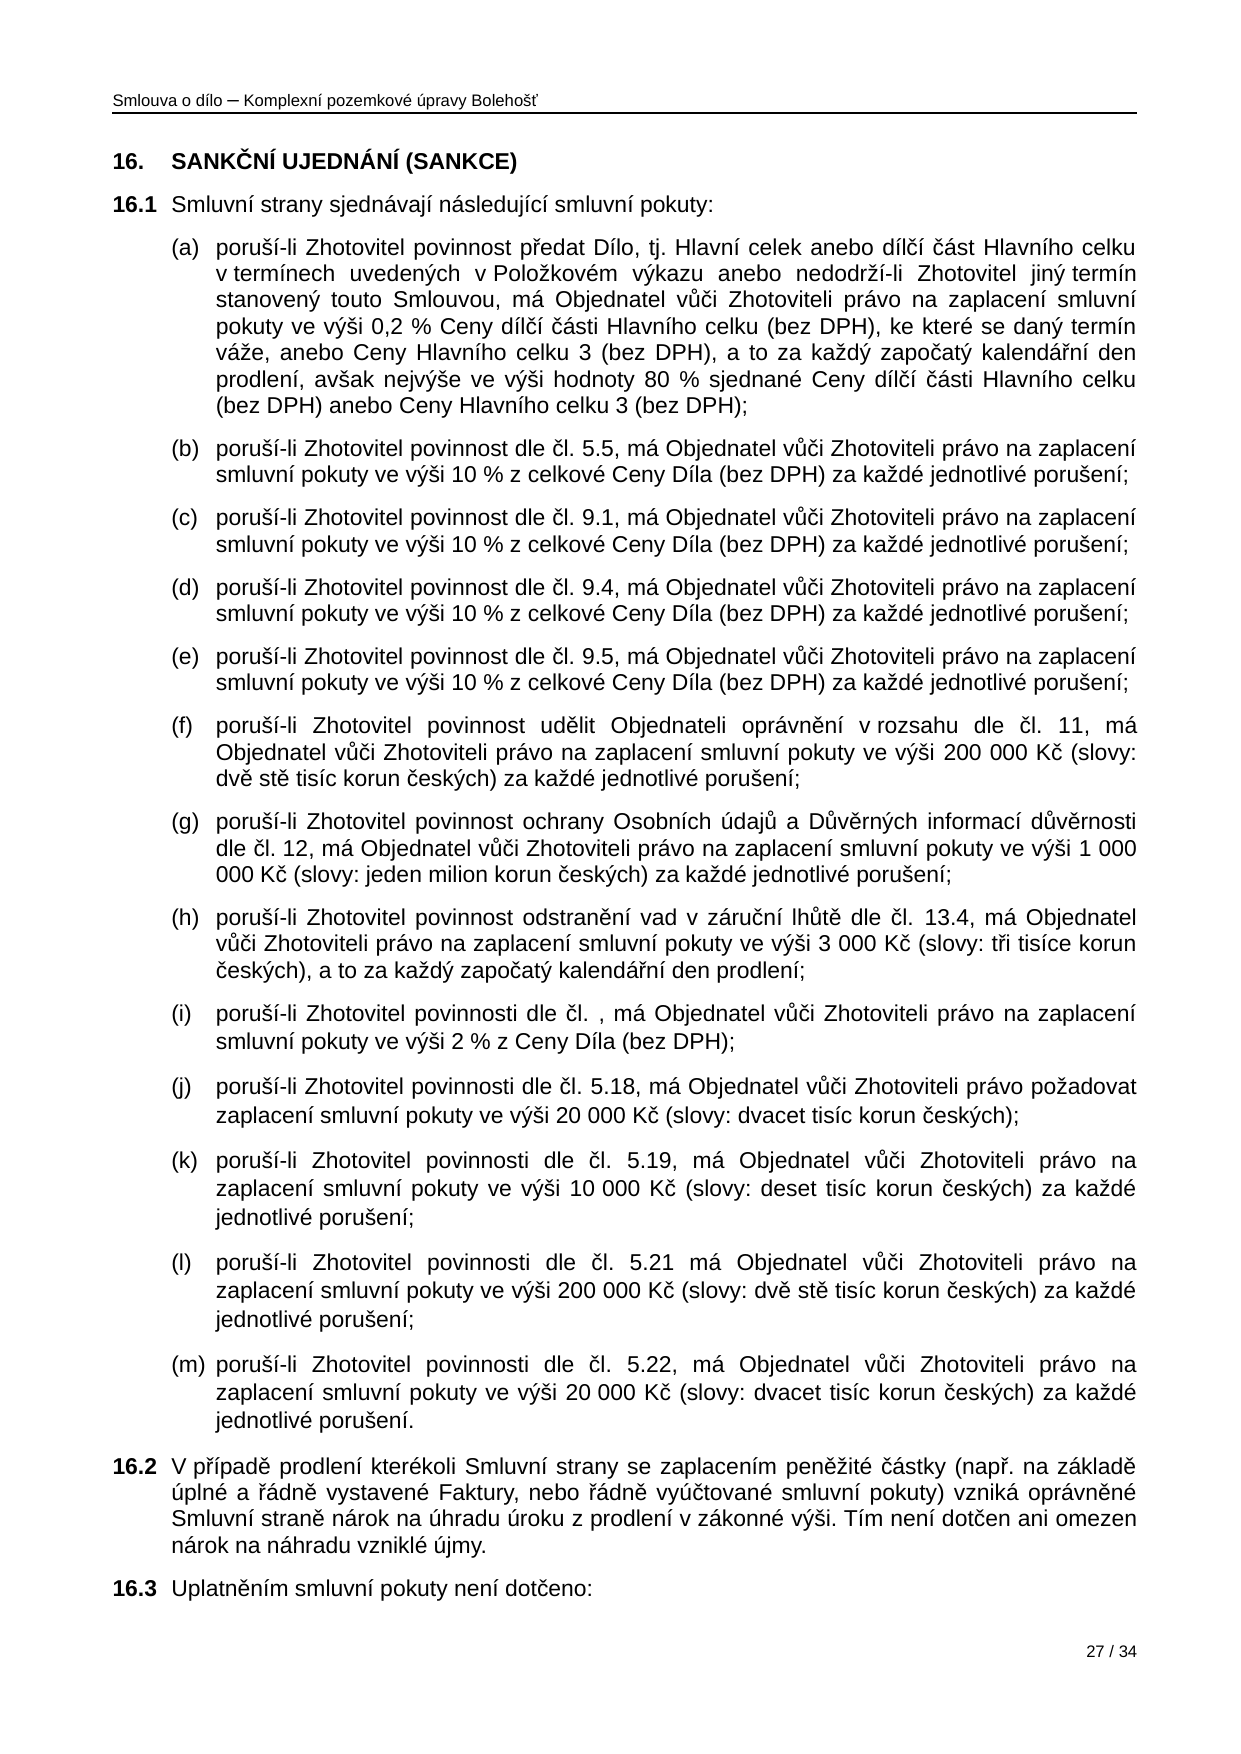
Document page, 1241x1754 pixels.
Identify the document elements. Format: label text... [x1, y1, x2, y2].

list poruší-li Zhotovitel povinnost dle čl. 9.1, má Objednatel vůči Zhotoviteli právo na zaplacení smluvní pokuty ve výši 10 % z celkové Ceny Díla (bez DPH) za každé jednotlivé porušení; [171, 504, 1137, 557]
text poruší-li Zhotovitel povinnosti dle čl. 5.19, má Objednatel vůči Zhotoviteli právo na zaplacení smluvní pokuty ve výši 10 000 Kč (slovy: deset tisíc korun českých) za každé jednotlivé porušení; [171, 1147, 1137, 1230]
text poruší-li Zhotovitel povinnosti dle čl. 5.18, má Objednatel vůči Zhotoviteli právo požadovat zaplacení smluvní pokuty ve výši 20 000 Kč (slovy: dvacet tisíc korun českých); [171, 1073, 1137, 1128]
text poruší-li Zhotovitel povinnosti dle čl. 5.21 má Objednatel vůči Zhotoviteli právo na zaplacení smluvní pokuty ve výši 200 000 Kč (slovy: dvě stě tisíc korun českých) za každé jednotlivé porušení; [171, 1249, 1137, 1332]
text Smluvní strany sjednávají následující smluvní pokuty: [112, 191, 1137, 217]
text poruší-li Zhotovitel povinnost udělit Objednateli oprávnění v rozsahu dle čl. 11, má Objednatel vůči Zhotoviteli právo na zaplacení smluvní pokuty ve výši 200 000 Kč (slovy: dvě stě tisíc korun českých) za každé jednotlivé porušení; [171, 712, 1137, 791]
text Uplatněním smluvní pokuty není dotčeno: [112, 1575, 1137, 1601]
text Sankční ujednání (SANKCE) [112, 148, 1137, 174]
text poruší-li Zhotovitel povinnost odstranění vad v záruční lhůtě dle čl. 13.4, má Objednatel vůči Zhotoviteli právo na zaplacení smluvní pokuty ve výši 3 000 Kč (slovy: tři tisíce korun českých), a to za každý započatý kalendářní den prodlení; [171, 904, 1137, 983]
list poruší-li Zhotovitel povinnost dle čl. 5.5, má Objednatel vůči Zhotoviteli právo na zaplacení smluvní pokuty ve výši 10 % z celkové Ceny Díla (bez DPH) za každé jednotlivé porušení; [171, 435, 1137, 488]
list poruší-li Zhotovitel povinnost předat Dílo, tj. Hlavní celek anebo dílčí část Hlavního celku v termínech uvedených v Položkovém výkazu anebo nedodrží-li Zhotovitel jiný termín stanovený touto Smlouvou, má Objednatel vůči Zhotoviteli právo na zaplacení smluvní pokuty ve výši 0,2 % Ceny dílčí části Hlavního celku (bez DPH), ke které se daný termín váže, anebo Ceny Hlavního celku 3 (bez DPH), a to za každý započatý kalendářní den prodlení, avšak nejvýše ve výši hodnoty 80 % sjednané Ceny dílčí části Hlavního celku (bez DPH) anebo Ceny Hlavního celku 3 (bez DPH); [171, 234, 1137, 418]
list poruší-li Zhotovitel povinnost dle čl. 9.5, má Objednatel vůči Zhotoviteli právo na zaplacení smluvní pokuty ve výši 10 % z celkové Ceny Díla (bez DPH) za každé jednotlivé porušení; [171, 643, 1137, 696]
text V případě prodlení kterékoli Smluvní strany se zaplacením peněžité částky (např. na základě úplné a řádně vystavené Faktury, nebo řádně vyúčtované smluvní pokuty) vzniká oprávněné Smluvní straně nárok na úhradu úroku z prodlení v zákonné výši. Tím není dotčen ani omezen nárok na náhradu vzniklé újmy. [112, 1453, 1137, 1558]
text poruší-li Zhotovitel povinnosti dle čl. 5.22, má Objednatel vůči Zhotoviteli právo na zaplacení smluvní pokuty ve výši 20 000 Kč (slovy: dvacet tisíc korun českých) za každé jednotlivé porušení. [171, 1351, 1137, 1434]
text poruší-li Zhotovitel povinnost ochrany Osobních údajů a Důvěrných informací důvěrnosti dle čl. 12, má Objednatel vůči Zhotoviteli právo na zaplacení smluvní pokuty ve výši 1 000 000 Kč (slovy: jeden milion korun českých) za každé jednotlivé porušení; [171, 808, 1137, 887]
list poruší-li Zhotovitel povinnost dle čl. 9.4, má Objednatel vůči Zhotoviteli právo na zaplacení smluvní pokuty ve výši 10 % z celkové Ceny Díla (bez DPH) za každé jednotlivé porušení; [171, 574, 1137, 626]
text poruší-li Zhotovitel povinnosti dle čl. 5.17, má Objednatel vůči Zhotoviteli právo na zaplacení smluvní pokuty ve výši 2 % z Ceny Díla (bez DPH); [171, 999, 1137, 1054]
